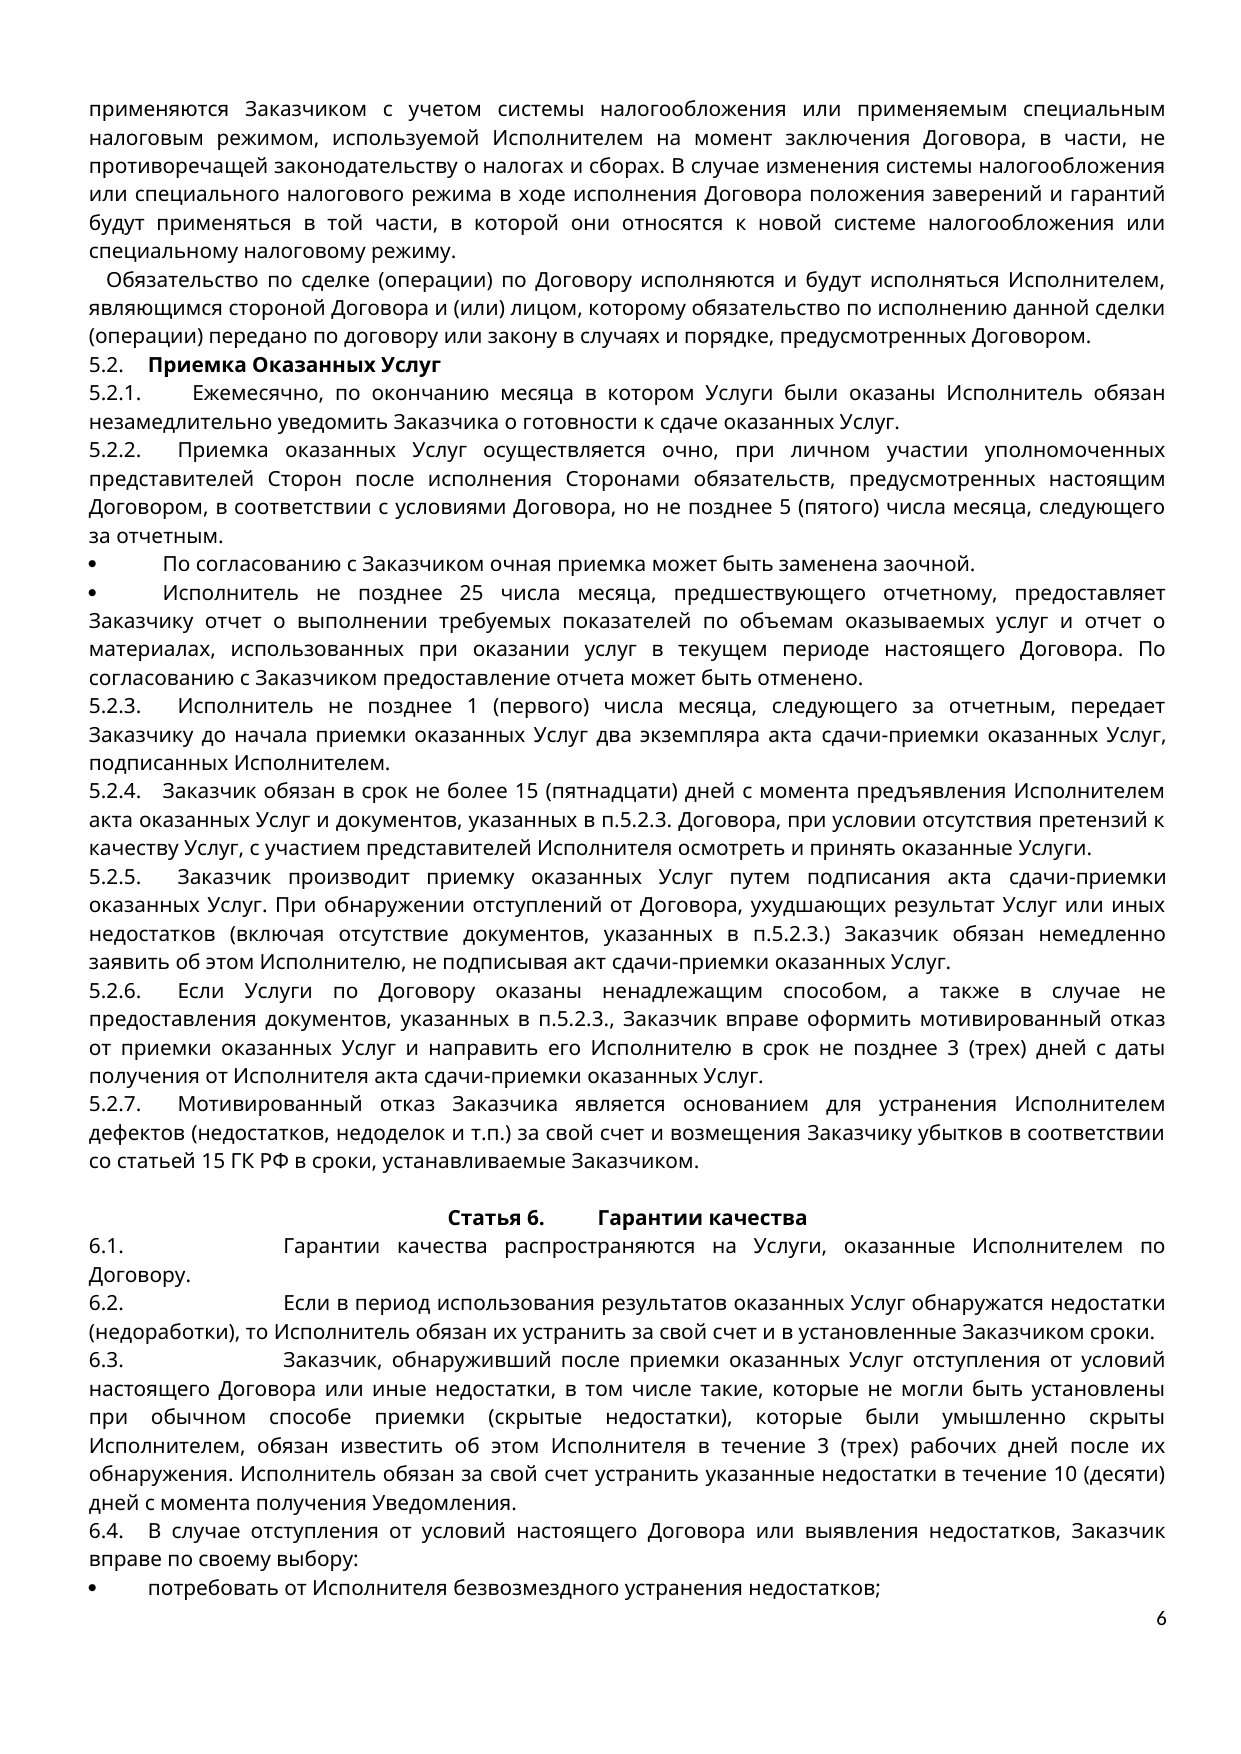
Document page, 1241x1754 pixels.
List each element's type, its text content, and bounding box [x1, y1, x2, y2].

subtitle Гарантии качества [89, 1203, 1167, 1232]
subtitle Если в период использования результатов оказанных Услуг обнаружатся недостатки (недоработки), то Исполнитель обязан их устранить за свой счет и в установленные Заказчиком сроки. [89, 1288, 1167, 1345]
list Приемка Оказанных Услуг [89, 350, 1167, 378]
list Если Услуги по Договору оказаны ненадлежащим способом, а также в случае не предоставления документов, указанных в п.5.2.3., Заказчик вправе оформить мотивированный отказ от приемки оказанных Услуг и направить его Исполнителю в срок не позднее 3 (трех) дней с даты получения от Исполнителя акта сдачи-приемки оказанных Услуг. [89, 976, 1167, 1089]
list По согласованию с Заказчиком очная приемка может быть заменена заочной. [89, 549, 1167, 578]
list Мотивированный отказ Заказчика является основанием для устранения Исполнителем дефектов (недостатков, недоделок и т.п.) за свой счет и возмещения Заказчику убытков в соответствии со статьей 15 ГК РФ в сроки, устанавливаемые Заказчиком. [89, 1089, 1167, 1175]
list Ежемесячно, по окончанию месяца в котором Услуги были оказаны Исполнитель обязан незамедлительно уведомить Заказчика о готовности к сдаче оказанных Услуг. [89, 378, 1167, 435]
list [89, 94, 1167, 265]
list Заказчик обязан в срок не более 15 (пятнадцати) дней с момента предъявления Исполнителем акта оказанных Услуг и документов, указанных в п.5.2.3. Договора, при условии отсутствия претензий к качеству Услуг, с участием представителей Исполнителя осмотреть и принять оказанные Услуги. [89, 777, 1167, 862]
list Исполнитель не позднее 25 числа месяца, предшествующего отчетному, предоставляет Заказчику отчет о выполнении требуемых показателей по объемам оказываемых услуг и отчет о материалах, использованных при оказании услуг в текущем периоде настоящего Договора. По согласованию с Заказчиком предоставление отчета может быть отменено. [89, 578, 1167, 691]
list Заказчик производит приемку оказанных Услуг путем подписания акта сдачи-приемки оказанных Услуг. При обнаружении отступлений от Договора, ухудшающих результат Услуг или иных недостатков (включая отсутствие документов, указанных в п.5.2.3.) Заказчик обязан немедленно заявить об этом Исполнителю, не подписывая акт сдачи-приемки оказанных Услуг. [89, 862, 1167, 976]
list В случае отступления от условий настоящего Договора или выявления недостатков, Заказчик вправе по своему выбору: [89, 1516, 1167, 1573]
list Исполнитель не позднее 1 (первого) числа месяца, следующего за отчетным, передает Заказчику до начала приемки оказанных Услуг два экземпляра акта сдачи-приемки оказанных Услуг, подписанных Исполнителем. [89, 691, 1167, 777]
list Обязательство по сделке (операции) по Договору исполняются и будут исполняться Исполнителем, являющимся стороной Договора и (или) лицом, которому обязательство по исполнению данной сделки (операции) передано по договору или закону в случаях и порядке, предусмотренных Договором. [89, 265, 1167, 350]
list потребовать от Исполнителя безвозмездного устранения недостатков; [89, 1573, 1167, 1601]
subtitle Заказчик, обнаруживший после приемки оказанных Услуг отступления от условий настоящего Договора или иные недостатки, в том числе такие, которые не могли быть установлены при обычном способе приемки (скрытые недостатки), которые были умышленно скрыты Исполнителем, обязан известить об этом Исполнителя в течение 3 (трех) рабочих дней после их обнаружения. Исполнитель обязан за свой счет устранить указанные недостатки в течение 10 (десяти) дней с момента получения Уведомления. [89, 1345, 1167, 1516]
subtitle Гарантии качества распространяются на Услуги, оказанные Исполнителем по Договору. [89, 1232, 1167, 1288]
list Приемка оказанных Услуг осуществляется очно, при личном участии уполномоченных представителей Сторон после исполнения Сторонами обязательств, предусмотренных настоящим Договором, в соответствии с условиями Договора, но не позднее 5 (пятого) числа месяца, следующего за отчетным. [89, 435, 1167, 549]
